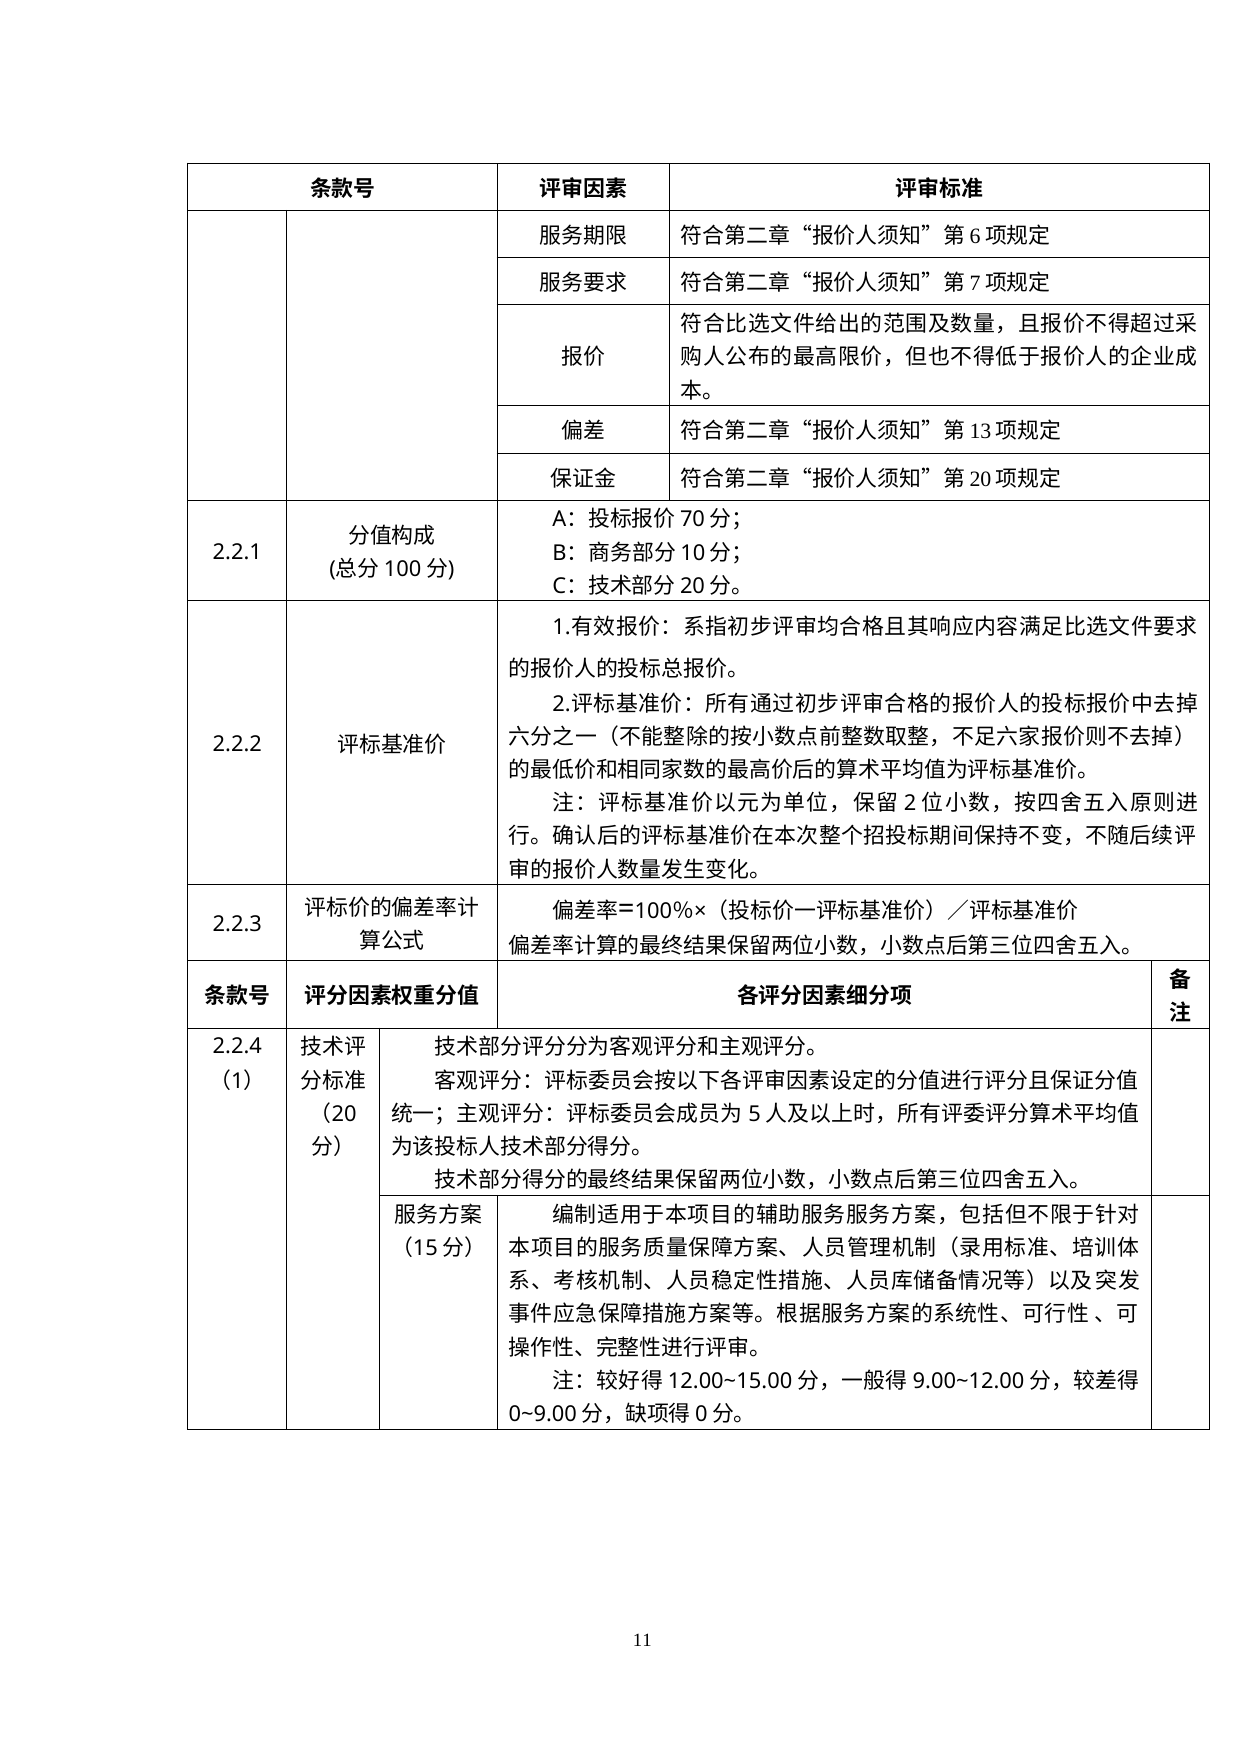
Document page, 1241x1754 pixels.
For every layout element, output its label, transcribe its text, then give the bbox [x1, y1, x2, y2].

table_cell 报价 [498, 305, 669, 405]
table_cell 保证金 [498, 454, 669, 500]
table_cell 条款号 [188, 961, 286, 1028]
table_cell 2.2.4 （1） [188, 1029, 286, 1428]
table_cell 偏差 [498, 406, 669, 452]
table_cell 评标价的偏差率计算公式 [287, 885, 497, 960]
table_cell 2.2.3 [188, 885, 286, 960]
table_cell [1152, 1029, 1209, 1195]
table_cell 符合第二章“报价人须知”第13项规定 [670, 406, 1209, 452]
table_cell 符合第二章“报价人须知”第7项规定 [670, 258, 1209, 304]
table_cell [1152, 1196, 1209, 1428]
table_cell 符合比选文件给出的范围及数量，且报价不得超过采购人公布的最高限价，但也不得低于报价人的企业成本。 [670, 305, 1209, 405]
table_header 条款号 [188, 164, 497, 210]
table_cell 服务期限 [498, 211, 669, 257]
table_cell 服务方案 （15分） [380, 1196, 497, 1428]
table_cell 2.2.2 [188, 601, 286, 884]
table_cell 符合第二章“报价人须知”第20项规定 [670, 454, 1209, 500]
table_cell 偏差率=100％×（投标价一评标基准价）／评标基准价 偏差率计算的最终结果保留两位小数，小数点后第三位四舍五入。 [498, 885, 1209, 960]
table_header 评审标准 [670, 164, 1209, 210]
table_cell 备注 [1152, 961, 1209, 1028]
table_cell 评标基准价 [287, 601, 497, 884]
table_cell 评分因素权重分值 [287, 961, 497, 1028]
table_cell 编制适用于本项目的辅助服务服务方案，包括但不限于针对本项目的服务质量保障方案、人员管理机制（录用标准、培训体系、考核机制、人员稳定性措施、人员库储备情况等）以及突发事件应急保障措施方案等。根据服务方案的系统性、可行性 、可操作性、完整性进行评审。 注：较好得12.00~15.00分，一般得9.00~12.00分，较差得0~9.00分，缺项得0分。 [498, 1196, 1151, 1428]
table_cell 各评分因素细分项 [498, 961, 1151, 1028]
table_cell 符合第二章“报价人须知”第6项规定 [670, 211, 1209, 257]
table_cell 2.2.1 [188, 501, 286, 600]
table_cell 服务要求 [498, 258, 669, 304]
table_cell 分值构成 (总分100分) [287, 501, 497, 600]
table_cell 技术评分标准（20分） [287, 1029, 379, 1428]
table_header 评审因素 [498, 164, 669, 210]
table_cell A：投标报价70分； B：商务部分10分； C：技术部分20分。 [498, 501, 1209, 600]
table_cell 技术部分评分分为客观评分和主观评分。 客观评分：评标委员会按以下各评审因素设定的分值进行评分且保证分值统一；主观评分：评标委员会成员为5人及以上时，所有评委评分算术平均值为该投标人技术部分得分。 技术部分得分的最终结果保留两位小数，小数点后第三位四舍五入。 [380, 1029, 1151, 1195]
table_cell 1.有效报价：系指初步评审均合格且其响应内容满足比选文件要求的报价人的投标总报价。 2.评标基准价：所有通过初步评审合格的报价人的投标报价中去掉六分之一（不能整除的按小数点前整数取整，不足六家报价则不去掉）的最低价和相同家数的最高价后的算术平均值为评标基准价。 注：评标基准价以元为单位，保留2位小数，按四舍五入原则进行。确认后的评标基准价在本次整个招投标期间保持不变，不随后续评审的报价人数量发生变化。 [498, 601, 1209, 884]
